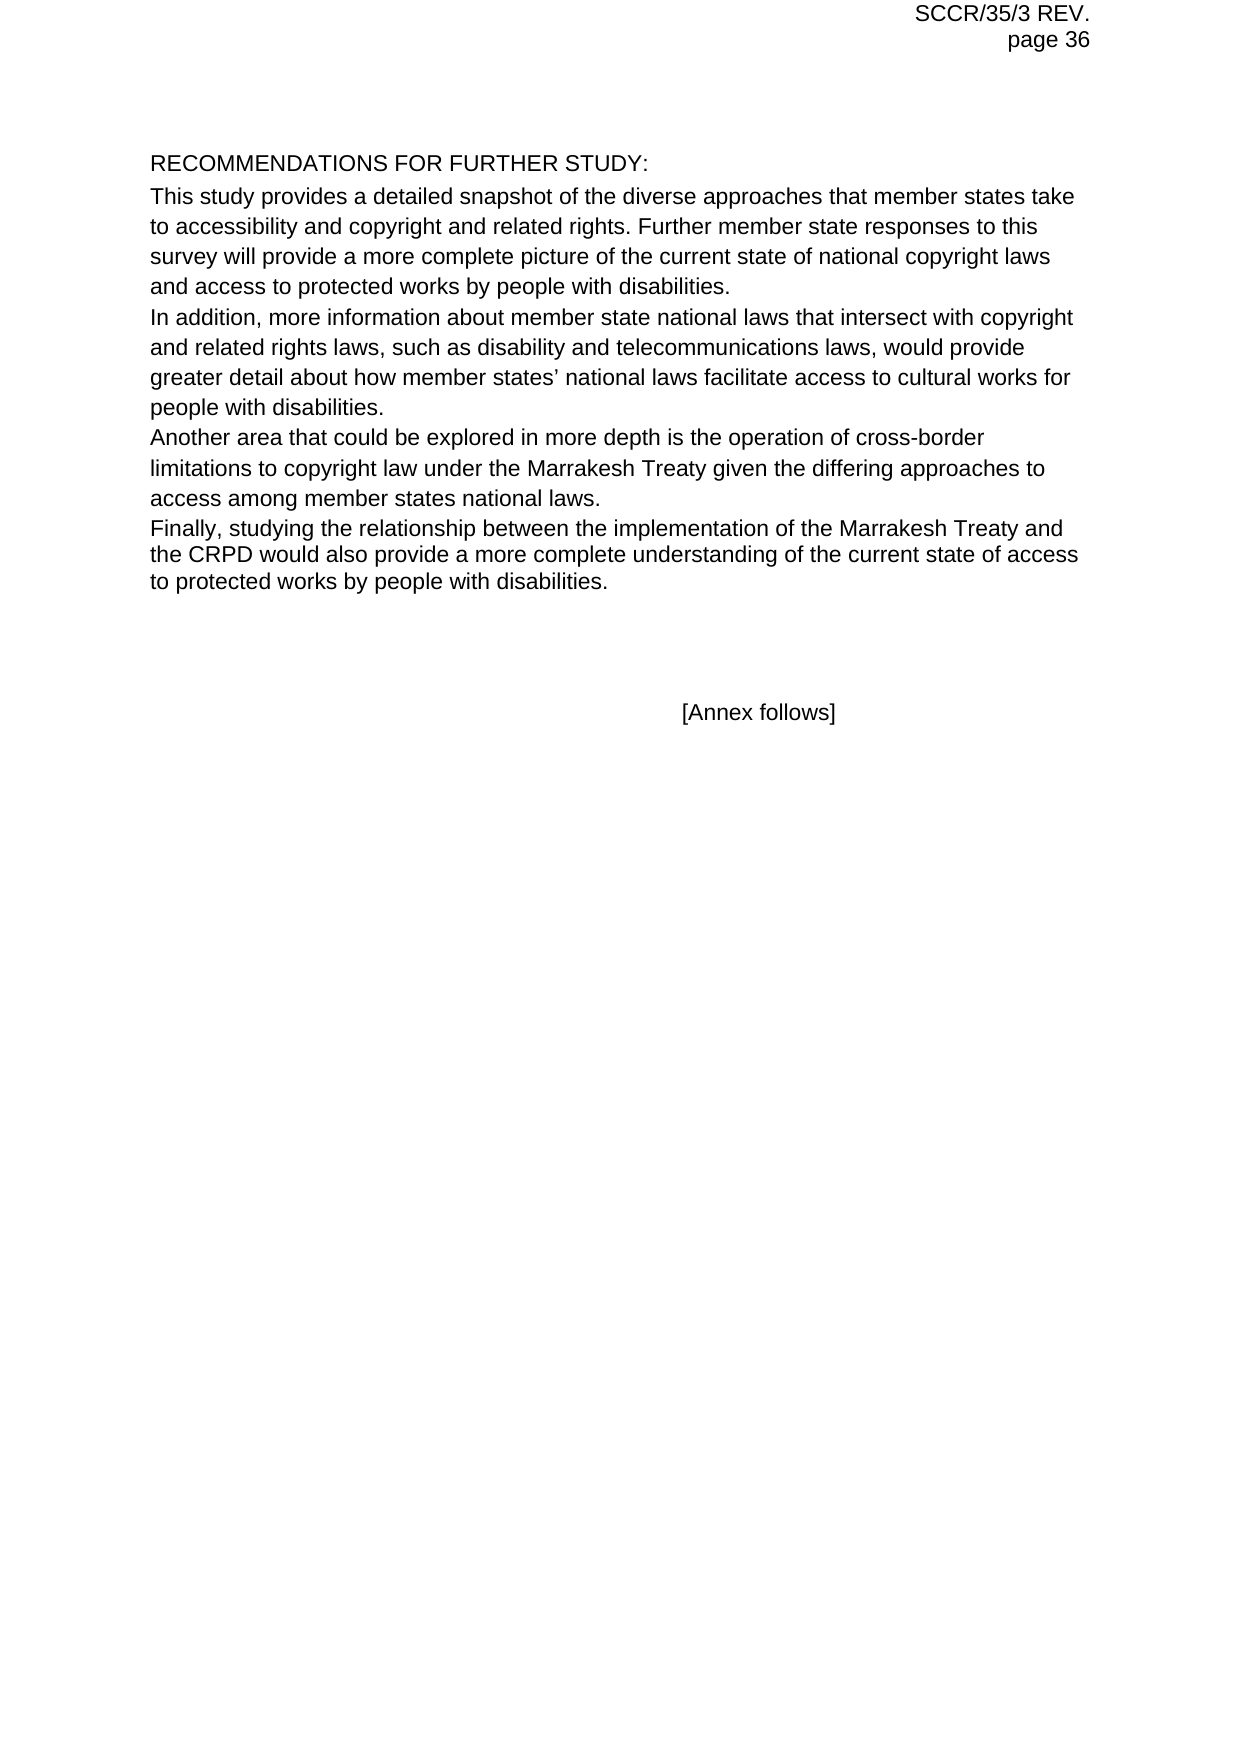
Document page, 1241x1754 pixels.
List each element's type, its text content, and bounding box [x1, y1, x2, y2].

text Finally, studying the relationship between the implementation of the Marrakesh Treaty and the CRPD would also provide a more complete understanding of the current state of access to protected works by people with disabilities. [150, 515, 1090, 594]
text In addition, more information about member state national laws that intersect with copyright and related rights laws, such as disability and telecommunications laws, would provide greater detail about how member states’ national laws facilitate access to cultural works for people with disabilities. [150, 303, 1090, 420]
text Another area that could be explored in more depth is the operation of cross-border limitations to copyright law under the Marrakesh Treaty given the differing approaches to access among member states national laws. [150, 424, 1090, 511]
subtitle Recommendations for Further Study: [150, 150, 1090, 176]
text [Annex follows] [682, 699, 1090, 726]
text This study provides a detailed snapshot of the diverse approaches that member states take to accessibility and copyright and related rights. Further member state responses to this survey will provide a more complete picture of the current state of national copyright laws and access to protected works by people with disabilities. [150, 183, 1090, 299]
